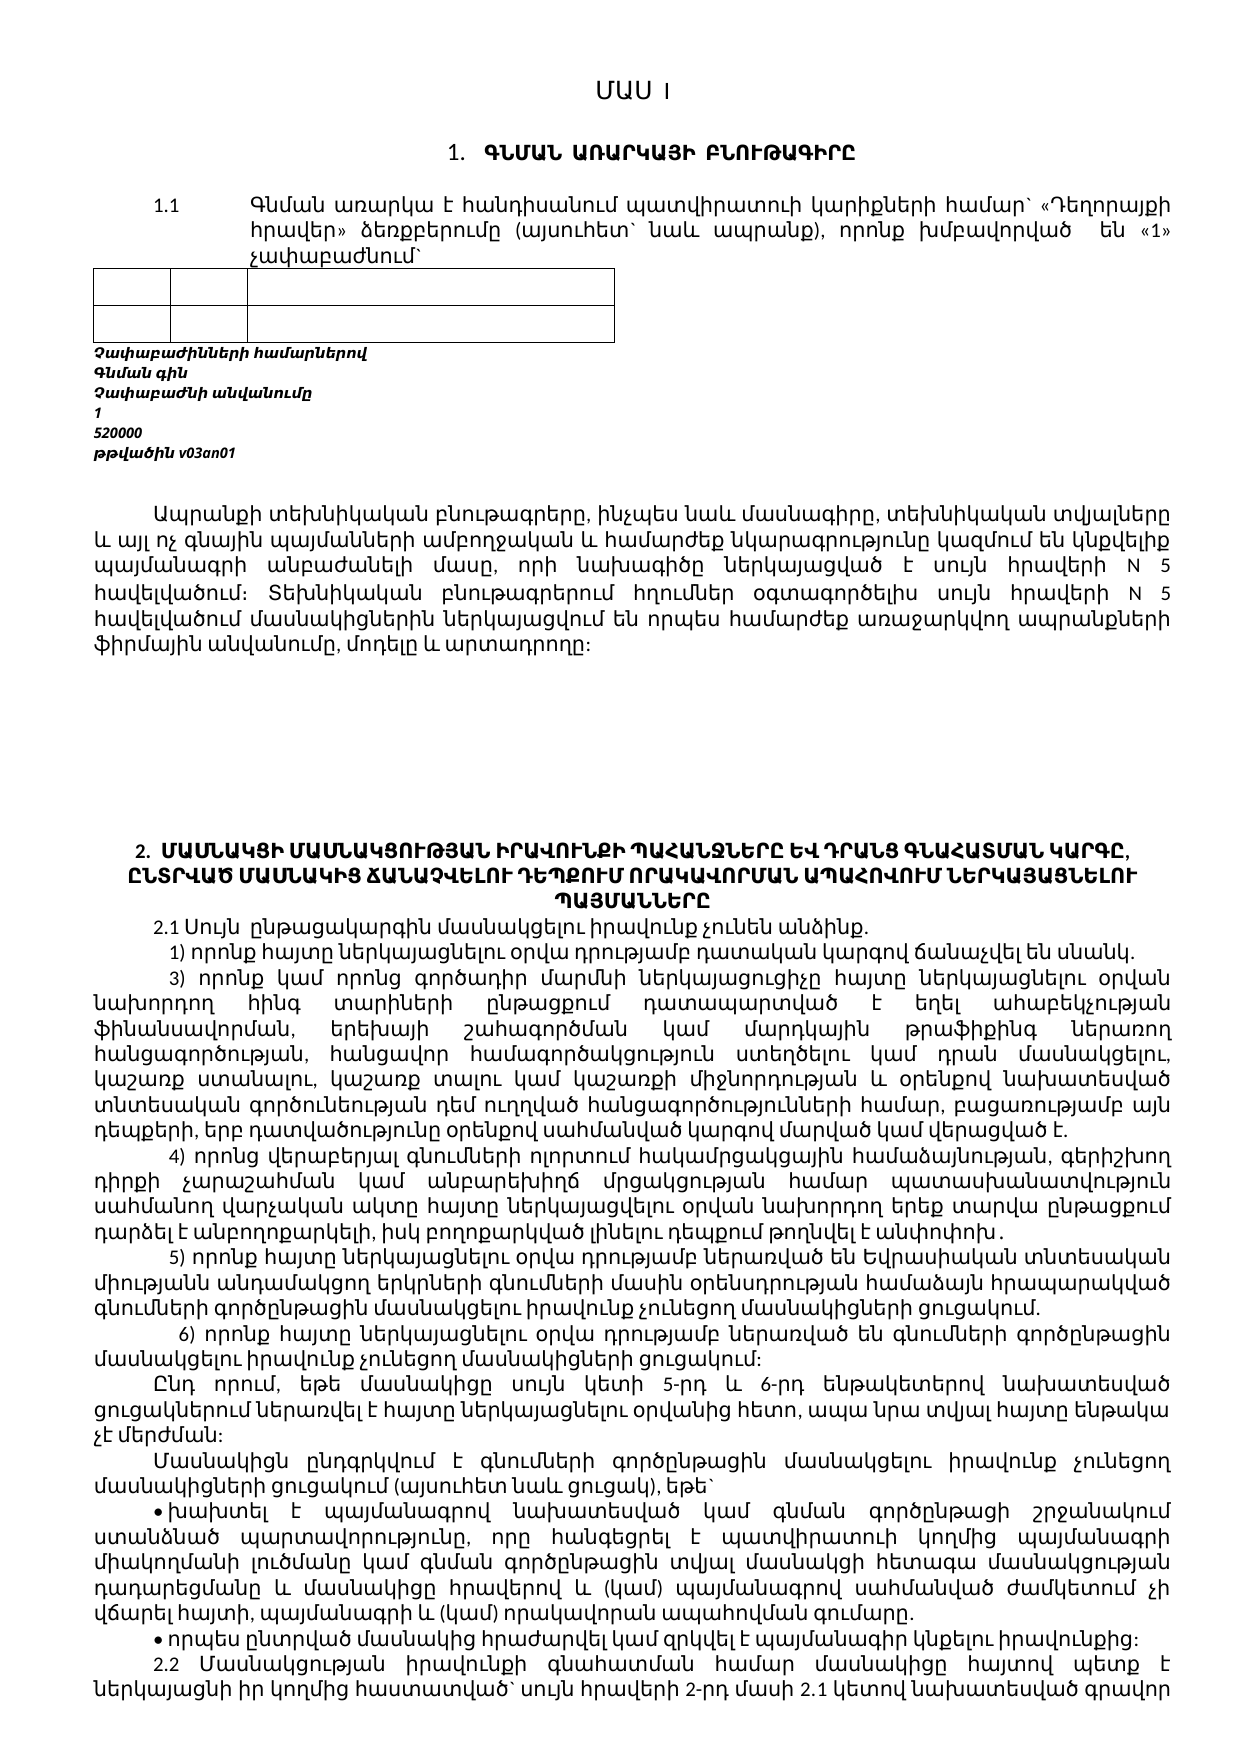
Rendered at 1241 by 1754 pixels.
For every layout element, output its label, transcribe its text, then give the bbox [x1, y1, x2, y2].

text • որպես ընտրված մասնակից հրաժարվել կամ զրկվել է պայմանագիր կնքելու իրավունքից: [94, 1626, 1171, 1651]
text Ընդ որում, եթե մասնակիցը սույն կետի 5-րդ և 6-րդ ենթակետերով նախատեսված ցուցակներում ներառվել է հայտը ներկայացնելու օրվանից հետո, ապա նրա տվյալ հայտը ենթակա չէ մերժման: [94, 1372, 1171, 1448]
text 2.1 Սույն ընթացակարգին մասնակցելու իրավունք չունեն անձինք. [94, 914, 1171, 939]
text 1) որոնք հայտը ներկայացնելու օրվա դրությամբ դատական կարգով ճանաչվել են սնանկ. [94, 939, 1171, 965]
subtitle Գնման առարկա է հանդիսանում պատվիրատուի կարիքների համար` «Դեղորայքի հրավեր» ձեռքբերումը (այսուհետ` նաև ապրանք), որոնք խմբավորված են «1» չափաբաժնում` [153, 192, 1171, 268]
text 3) որոնք կամ որոնց գործադիր մարմնի ներկայացուցիչը հայտը ներկայացնելու օրվան նախորդող հինգ տարիների ընթացքում դատապարտված է եղել ահաբեկչության ֆինանսավորման, երեխայի շահագործման կամ մարդկային թրաֆիքինգ ներառող հանցագործության, հանցավոր համագործակցություն ստեղծելու կամ դրան մասնակցելու, կաշառք ստանալու, կաշառք տալու կամ կաշառքի միջնորդության և օրենքով նախատեսված տնտեսական գործունեության դեմ ուղղված հանցագործությունների համար, բացառությամբ այն դեպքերի, երբ դատվածությունը օրենքով սահմանված կարգով մարված կամ վերացված է. [94, 965, 1171, 1143]
text 2. ՄԱՍՆԱԿՑԻ ՄԱՍՆԱԿՑՈՒԹՅԱՆ ԻՐԱՎՈՒՆՔԻ ՊԱՀԱՆՋՆԵՐԸ ԵՎ ԴՐԱՆՑ ԳՆԱՀԱՏՄԱՆ ԿԱՐԳԸ, ԸՆՏՐՎԱԾ ՄԱՍՆԱԿԻՑ ՃԱՆԱՉՎԵԼՈՒ ԴԵՊՔՈՒՄ ՈՐԱԿԱՎՈՐՄԱՆ ԱՊԱՀՈՎՈՒՄ ՆԵՐԿԱՅԱՑՆԵԼՈՒ ՊԱՅՄԱՆՆԵՐԸ [94, 838, 1171, 914]
text ՄԱՍ I [94, 75, 1171, 106]
text • խախտել է պայմանագրով նախատեսված կամ գնման գործընթացի շրջանակում ստանձնած պարտավորությունը, որը հանգեցրել է պատվիրատուի կողմից պայմանագրի միակողմանի լուծմանը կամ գնման գործընթացին տվյալ մասնակցի հետագա մասնակցության դադարեցմանը և մասնակիցը հրավերով և (կամ) պայմանագրով սահմանված ժամկետում չի վճարել հայտի, պայմանագրի և (կամ) որակավորան ապահովման գումարը. [94, 1499, 1171, 1626]
text 5) որոնք հայտը ներկայացնելու օրվա դրությամբ ներառված են Եվրասիական տնտեսական միությանն անդամակցող երկրների գնումների մասին օրենսդրության համաձայն հրապարակված գնումների գործընթացին մասնակցելու իրավունք չունեցող մասնակիցների ցուցակում. [94, 1244, 1171, 1321]
text 4) որոնց վերաբերյալ գնումների ոլորտում հակամրցակցային համաձայնության, գերիշխող դիրքի չարաշահման կամ անբարեխիղճ մրցակցության համար պատասխանատվություն սահմանող վարչական ակտը հայտը ներկայացվելու օրվան նախորդող երեք տարվա ընթացքում դարձել է անբողոքարկելի, իսկ բողոքարկված լինելու դեպքում թողնվել է անփոփոխ․ [94, 1143, 1171, 1244]
text Մասնակիցն ընդգրկվում է գնումների գործընթացին մասնակցելու իրավունք չունեցող մասնակիցների ցուցակում (այսուհետ նաև ցուցակ), եթե` [94, 1448, 1171, 1499]
text 6) որոնք հայտը ներկայացնելու օրվա դրությամբ ներառված են գնումների գործընթացին մասնակցելու իրավունք չունեցող մասնակիցների ցուցակում: [94, 1321, 1171, 1372]
text Ապրանքի տեխնիկական բնութագրերը, ինչպես նաև մասնագիրը, տեխնիկական տվյալները և այլ ոչ գնային պայմանների ամբողջական և համարժեք նկարագրությունը կազմում են կնքվելիք պայմանագրի անբաժանելի մասը, որի նախագիծը ներկայացված է սույն հրավերի N 5 հավելվածում։ Տեխնիկական բնութագրերում հղումներ օգտագործելիս սույն հրավերի N 5 հավելվածում մասնակիցներին ներկայացվում են որպես համարժեք առաջարկվող ապրանքների ֆիրմային անվանումը, մոդելը և արտադրողը: [94, 501, 1171, 657]
list ԳՆՄԱՆ ԱՌԱՐԿԱՅԻ ԲՆՈՒԹԱԳԻՐԸ [131, 136, 1171, 167]
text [94, 1651, 1171, 1702]
